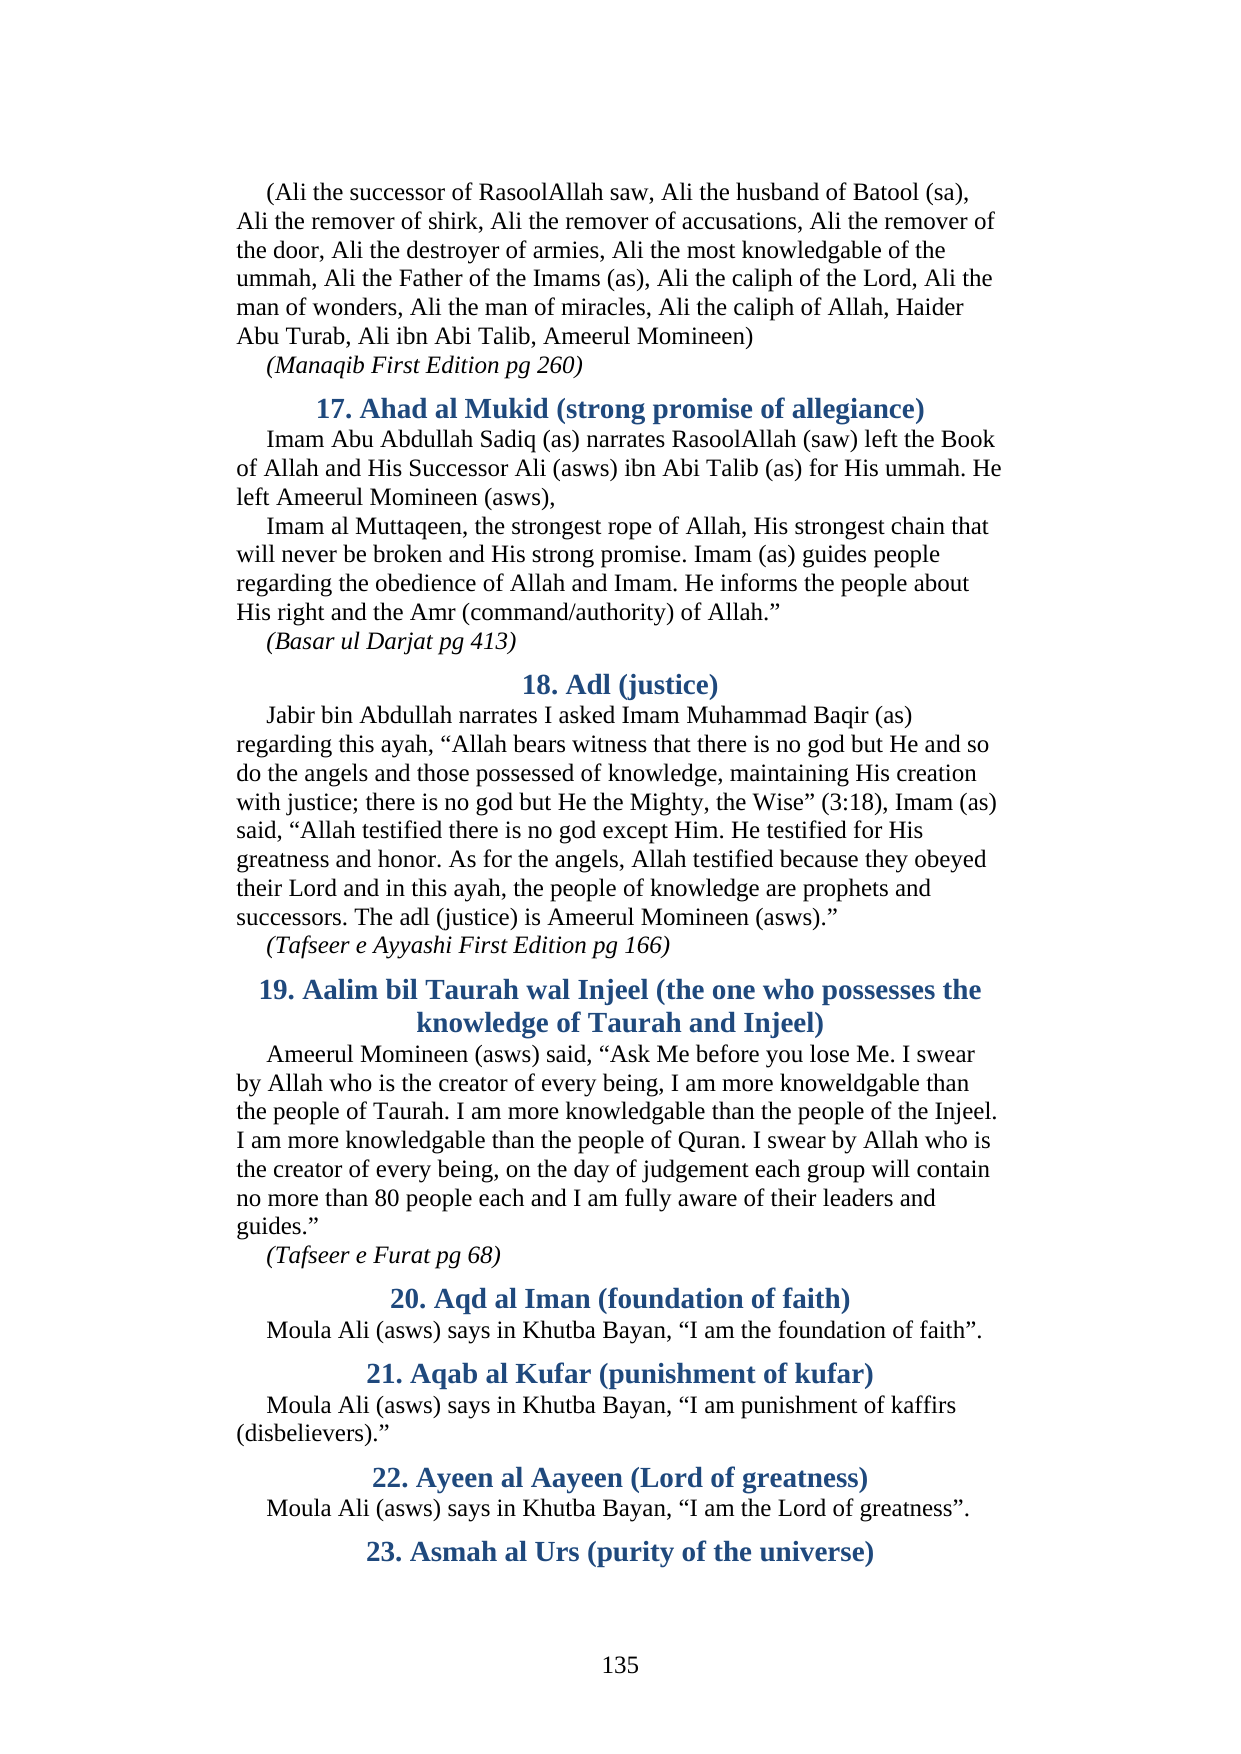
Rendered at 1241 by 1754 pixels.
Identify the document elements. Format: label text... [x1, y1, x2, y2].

text (Ali the successor of RasoolAllah saw, Ali the husband of Batool (sa), Ali the remover of shirk, Ali the remover of accusations, Ali the remover of the door, Ali the destroyer of armies, Ali the most knowledgable of the ummah, Ali the Father of the Imams (as), Ali the caliph of the Lord, Ali the man of wonders, Ali the man of miracles, Ali the caliph of Allah, Haider Abu Turab, Ali ibn Abi Talib, Ameerul Momineen) [236, 177, 1004, 350]
subtitle 18. Adl (justice) [236, 667, 1004, 701]
subtitle 20. Aqd al Iman (foundation of faith) [236, 1281, 1004, 1315]
text Imam al Muttaqeen, the strongest rope of Allah, His strongest chain that will never be broken and His strong promise. Imam (as) guides people regarding the obedience of Allah and Imam. He informs the people about His right and the Amr (command/authority) of Allah.” [236, 511, 1004, 626]
subtitle 21. Aqab al Kufar (punishment of kufar) [236, 1356, 1004, 1390]
subtitle 17. Ahad al Mukid (strong promise of allegiance) [236, 391, 1004, 424]
text (Manaqib First Edition pg 260) [236, 350, 1004, 378]
text Jabir bin Abdullah narrates I asked Imam Muhammad Baqir (as) regarding this ayah, “Allah bears witness that there is no god but He and so do the angels and those possessed of knowledge, maintaining His creation with justice; there is no god but He the Mighty, the Wise” (3:18), Imam (as) said, “Allah testified there is no god except Him. He testified for His greatness and honor. As for the angels, Allah testified because they obeyed their Lord and in this ayah, the people of knowledge are prophets and successors. The adl (justice) is Ameerul Momineen (asws).” [236, 701, 1004, 931]
text Ameerul Momineen (asws) said, “Ask Me before you lose Me. I swear by Allah who is the creator of every being, I am more knoweldgable than the people of Taurah. I am more knowledgable than the people of the Injeel. I am more knowledgable than the people of Quran. I swear by Allah who is the creator of every being, on the day of judgement each group will contain no more than 80 people each and I am fully aware of their leaders and guides.” [236, 1039, 1004, 1240]
subtitle 22. Ayeen al Aayeen (Lord of greatness) [236, 1460, 1004, 1493]
text (Tafseer e Furat pg 68) [236, 1240, 1004, 1269]
text Moula Ali (asws) says in Khutba Bayan, “I am the foundation of faith”. [236, 1315, 1004, 1344]
text Moula Ali (asws) says in Khutba Bayan, “I am punishment of kaffirs (disbelievers).” [236, 1390, 1004, 1447]
text (Tafseer e Ayyashi First Edition pg 166) [236, 931, 1004, 959]
text Imam Abu Abdullah Sadiq (as) narrates RasoolAllah (saw) left the Book of Allah and His Successor Ali (asws) ibn Abi Talib (as) for His ummah. He left Ameerul Momineen (asws), [236, 424, 1004, 511]
subtitle 19. Aalim bil Taurah wal Injeel (the one who possesses the knowledge of Taurah and Injeel) [236, 972, 1004, 1039]
text (Basar ul Darjat pg 413) [236, 626, 1004, 654]
subtitle 23. Asmah al Urs (purity of the universe) [236, 1534, 1004, 1568]
text Moula Ali (asws) says in Khutba Bayan, “I am the Lord of greatness”. [236, 1493, 1004, 1522]
